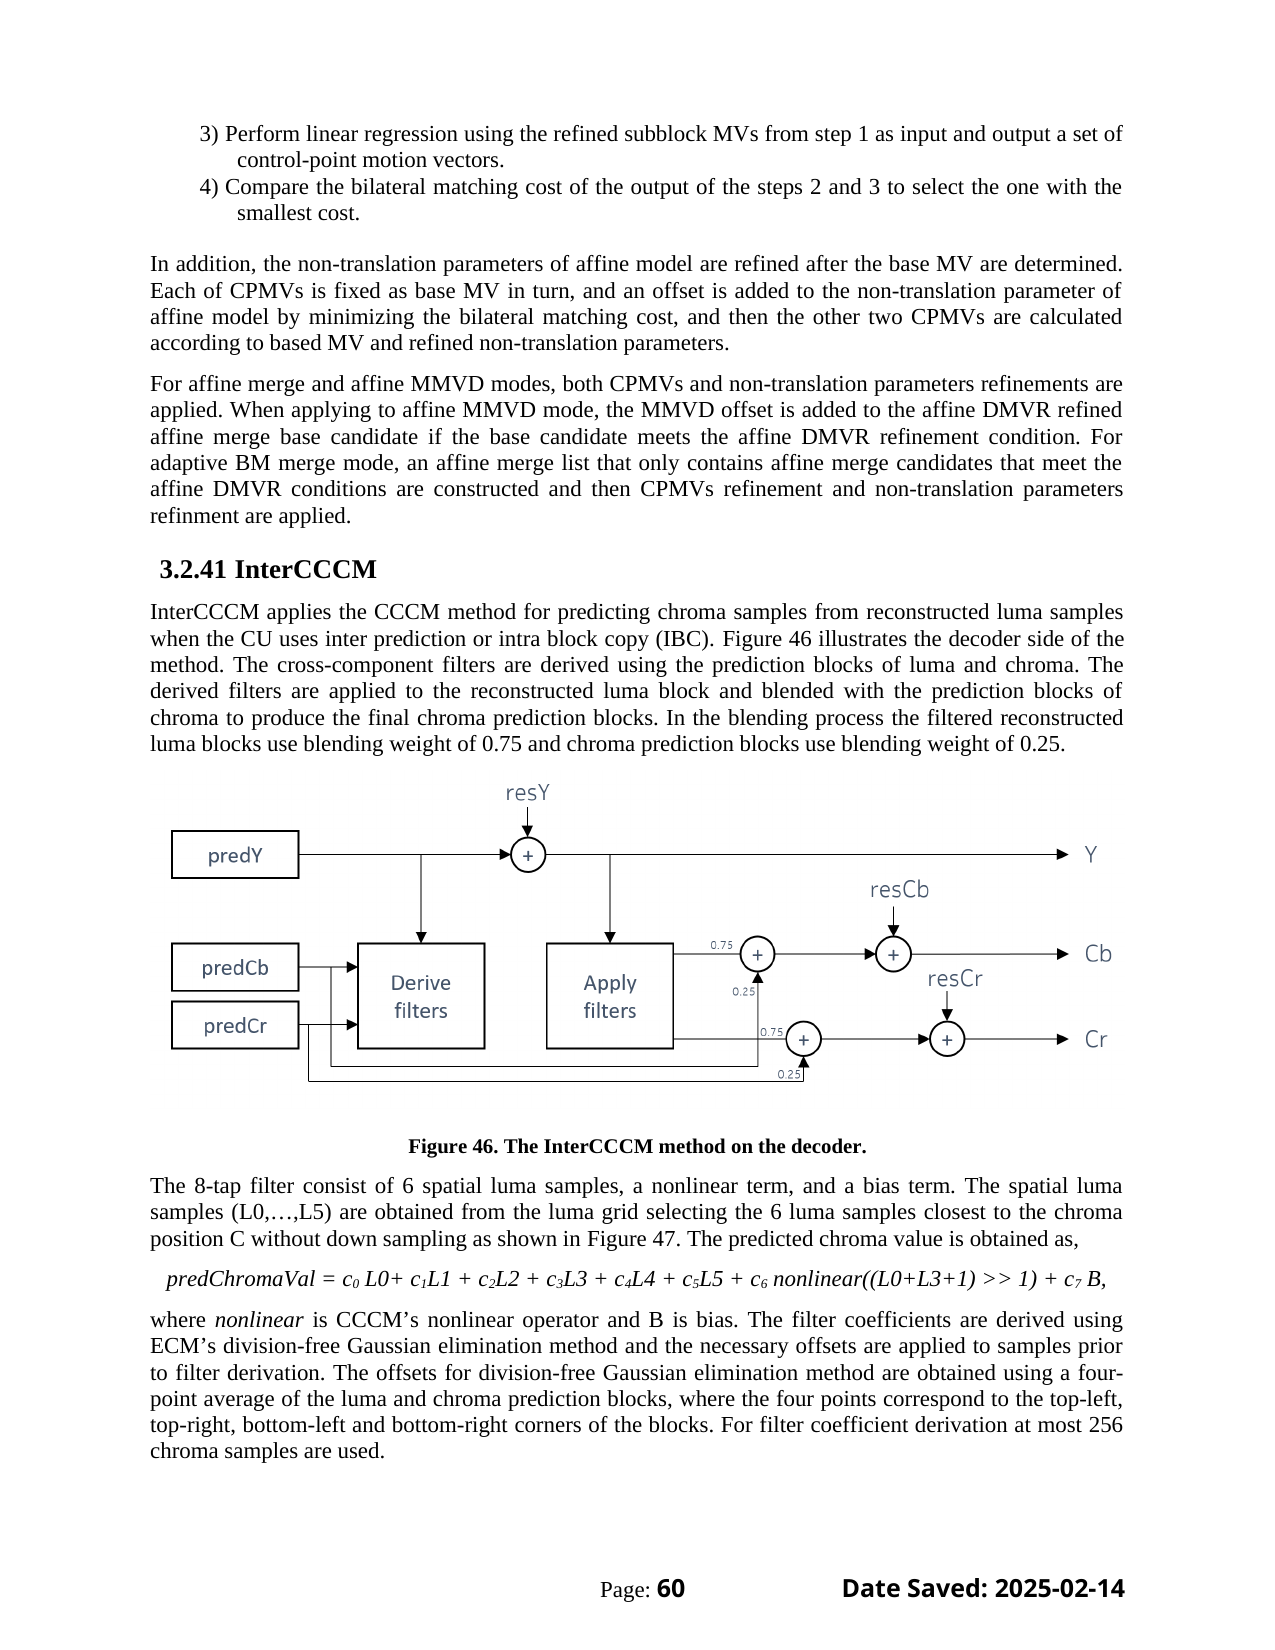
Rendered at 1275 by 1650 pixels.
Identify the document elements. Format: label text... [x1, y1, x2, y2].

text In addition, the non-translation parameters of affine model are refined after the base MV are determined. Each of CPMVs is fixed as base MV in turn, and an offset is added to the non-translation parameter of affine model by minimizing the bilateral matching cost, and then the other two CPMVs are calculated according to based MV and refined non-translation parameters. [150, 250, 1125, 356]
text The 8-tap filter consist of 6 spatial luma samples, a nonlinear term, and a bias term. The spatial luma samples (L0,…,L5) are obtained from the luma grid selecting the 6 luma samples closest to the chroma position C without down sampling as shown in Figure 47. The predicted chroma value is obtained as, [150, 1172, 1125, 1251]
text Figure 46. The InterCCCM method on the decoder. [150, 1134, 1125, 1158]
list Perform linear regression using the refined subblock MVs from step 1 as input and output a set of control-point motion vectors. [199, 120, 1125, 173]
picture [150, 770, 1125, 1109]
list Compare the bilateral matching cost of the output of the steps 2 and 3 to select the one with the smallest cost. [199, 173, 1125, 225]
text For affine merge and affine MMVD modes, both CPMVs and non-translation parameters refinements are applied. When applying to affine MMVD mode, the MMVD offset is added to the affine DMVR refined affine merge base candidate if the base candidate meets the affine DMVR refinement condition. For adaptive BM merge mode, an affine merge list that only contains affine merge candidates that meet the affine DMVR conditions are constructed and then CPMVs refinement and non-translation parameters refinment are applied. [150, 370, 1125, 528]
text predChromaVal = c0 L0+ c1L1 + c2L2 + c3L3 + c4L4 + c5L5 + c6 nonlinear((L0+L3+1) >> 1) + c7 B, [150, 1265, 1125, 1292]
text where nonlinear is CCCM’s nonlinear operator and B is bias. The filter coefficients are derived using ECM’s division-free Gaussian elimination method and the necessary offsets are applied to samples prior to filter derivation. The offsets for division-free Gaussian elimination method are obtained using a four-point average of the luma and chroma prediction blocks, where the four points correspond to the top-left, top-right, bottom-left and bottom-right corners of the blocks. For filter coefficient derivation at most 256 chroma samples are used. [150, 1306, 1125, 1464]
subtitle InterCCCM [159, 553, 1125, 584]
text InterCCCM applies the CCCM method for predicting chroma samples from reconstructed luma samples when the CU uses inter prediction or intra block copy (IBC). Figure 46 illustrates the decoder side of the method. The cross-component filters are derived using the prediction blocks of luma and chroma. The derived filters are applied to the reconstructed luma block and blended with the prediction blocks of chroma to produce the final chroma prediction blocks. In the blending process the filtered reconstructed luma blocks use blending weight of 0.75 and chroma prediction blocks use blending weight of 0.25. [150, 598, 1125, 757]
